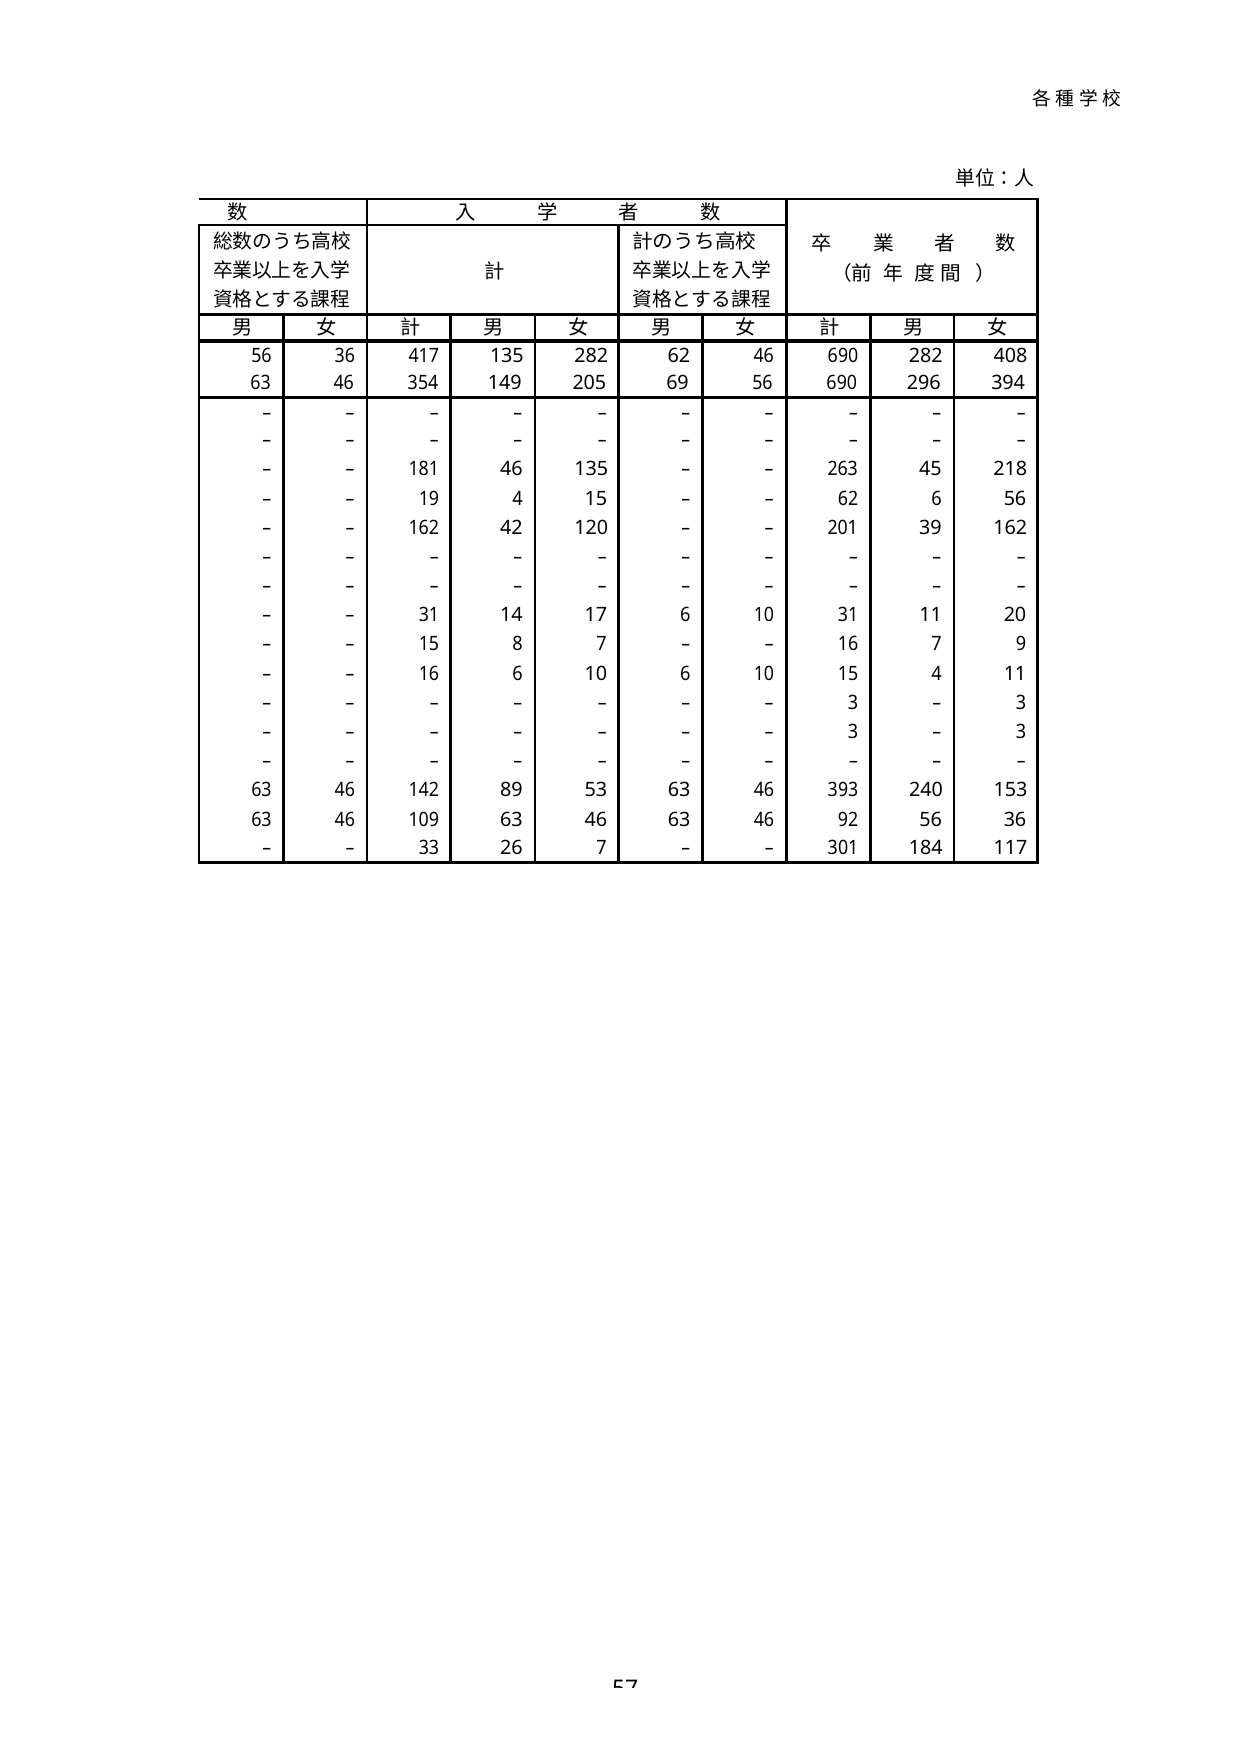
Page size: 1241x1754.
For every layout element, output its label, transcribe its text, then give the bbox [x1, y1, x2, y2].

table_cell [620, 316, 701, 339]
text 各 種 学 校 [62, 86, 1121, 111]
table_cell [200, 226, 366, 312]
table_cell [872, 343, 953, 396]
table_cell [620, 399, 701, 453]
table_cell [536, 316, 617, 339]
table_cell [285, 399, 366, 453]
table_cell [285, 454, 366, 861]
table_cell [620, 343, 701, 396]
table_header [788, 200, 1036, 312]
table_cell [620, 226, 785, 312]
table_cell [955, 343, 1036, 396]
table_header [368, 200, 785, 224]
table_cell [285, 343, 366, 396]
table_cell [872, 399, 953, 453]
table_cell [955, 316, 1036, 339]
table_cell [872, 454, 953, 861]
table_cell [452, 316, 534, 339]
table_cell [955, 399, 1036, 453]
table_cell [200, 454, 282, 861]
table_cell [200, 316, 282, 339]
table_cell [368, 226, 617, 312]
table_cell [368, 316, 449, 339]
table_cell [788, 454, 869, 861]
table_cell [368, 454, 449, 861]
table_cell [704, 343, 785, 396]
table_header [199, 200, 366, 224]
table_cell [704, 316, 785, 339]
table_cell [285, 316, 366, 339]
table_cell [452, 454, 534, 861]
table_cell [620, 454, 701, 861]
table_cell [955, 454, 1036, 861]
text 単位：人 [62, 164, 1034, 191]
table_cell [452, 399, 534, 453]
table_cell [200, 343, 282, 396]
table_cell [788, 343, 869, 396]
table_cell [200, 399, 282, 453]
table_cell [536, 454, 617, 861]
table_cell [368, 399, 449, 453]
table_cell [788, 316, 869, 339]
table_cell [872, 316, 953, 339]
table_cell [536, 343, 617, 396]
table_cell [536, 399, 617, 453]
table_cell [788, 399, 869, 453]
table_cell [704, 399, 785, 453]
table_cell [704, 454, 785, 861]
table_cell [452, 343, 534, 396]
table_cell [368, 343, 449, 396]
